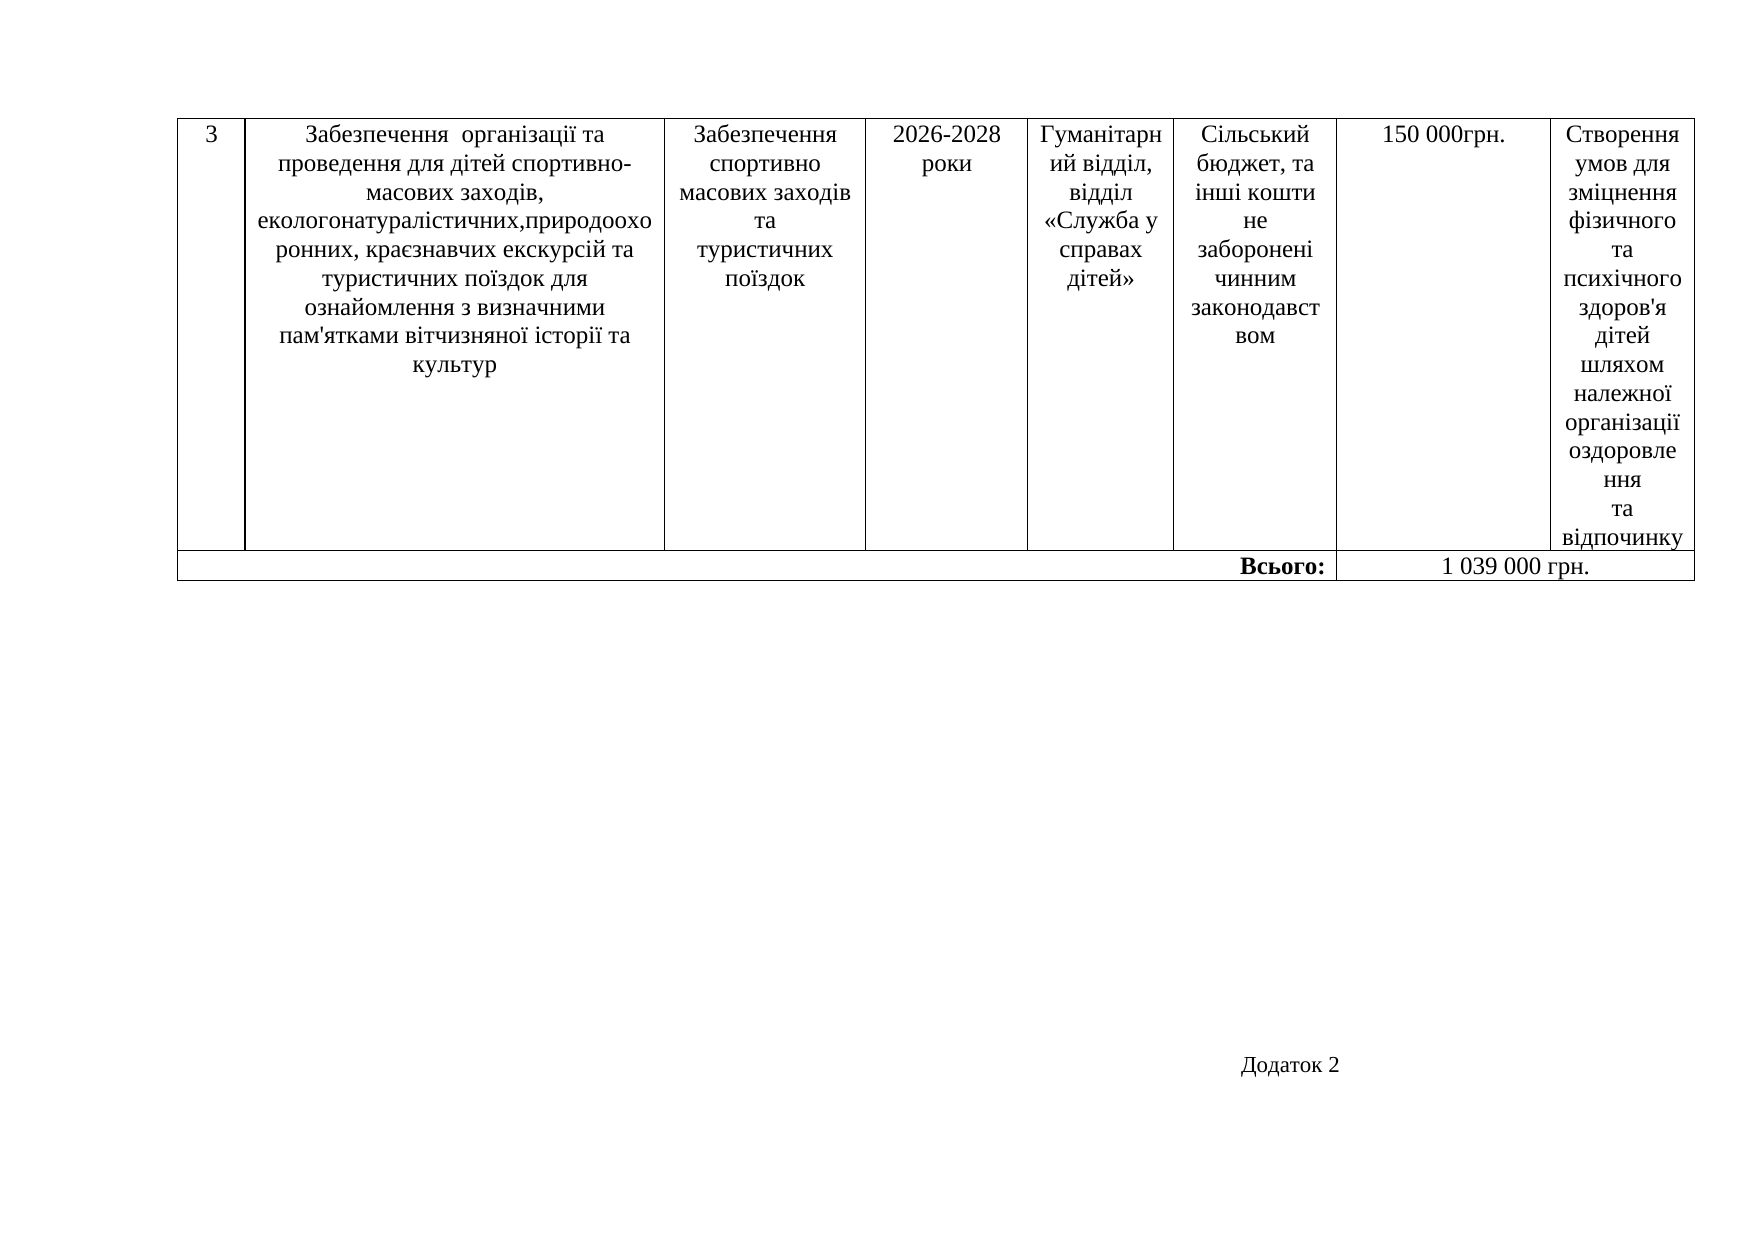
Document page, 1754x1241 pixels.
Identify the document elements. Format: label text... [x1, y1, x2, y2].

table_cell 3 [178, 119, 244, 550]
table_cell Гуманітарний відділ, відділ «Служба у справах дітей» [1028, 119, 1173, 550]
table_cell 2026-2028 роки [866, 119, 1027, 550]
table_cell Всього: [178, 551, 1336, 580]
table_cell Забезпечення організації та проведення для дітей спортивно-масових заходів, екологонатуралістичних,природоохоронних, краєзнавчих екскурсій та туристичних поїздок для ознайомлення з визначними пам'ятками вітчизняної історії та культур [246, 119, 664, 550]
table_cell 150 000грн. [1337, 119, 1550, 550]
table_cell Забезпечення спортивно масових заходів та туристичних поїздок [665, 119, 865, 550]
table_cell Сільський бюджет, та інші кошти не заборонені чинним законодавством [1174, 119, 1336, 550]
table_cell 1 039 000 грн. [1337, 551, 1694, 580]
text Додаток 2 [177, 1051, 1695, 1077]
table_cell Створення умов для зміцнення фізичного та психічного здоров'я дітей шляхом належної організації оздоровлення та відпочинку [1551, 119, 1694, 550]
